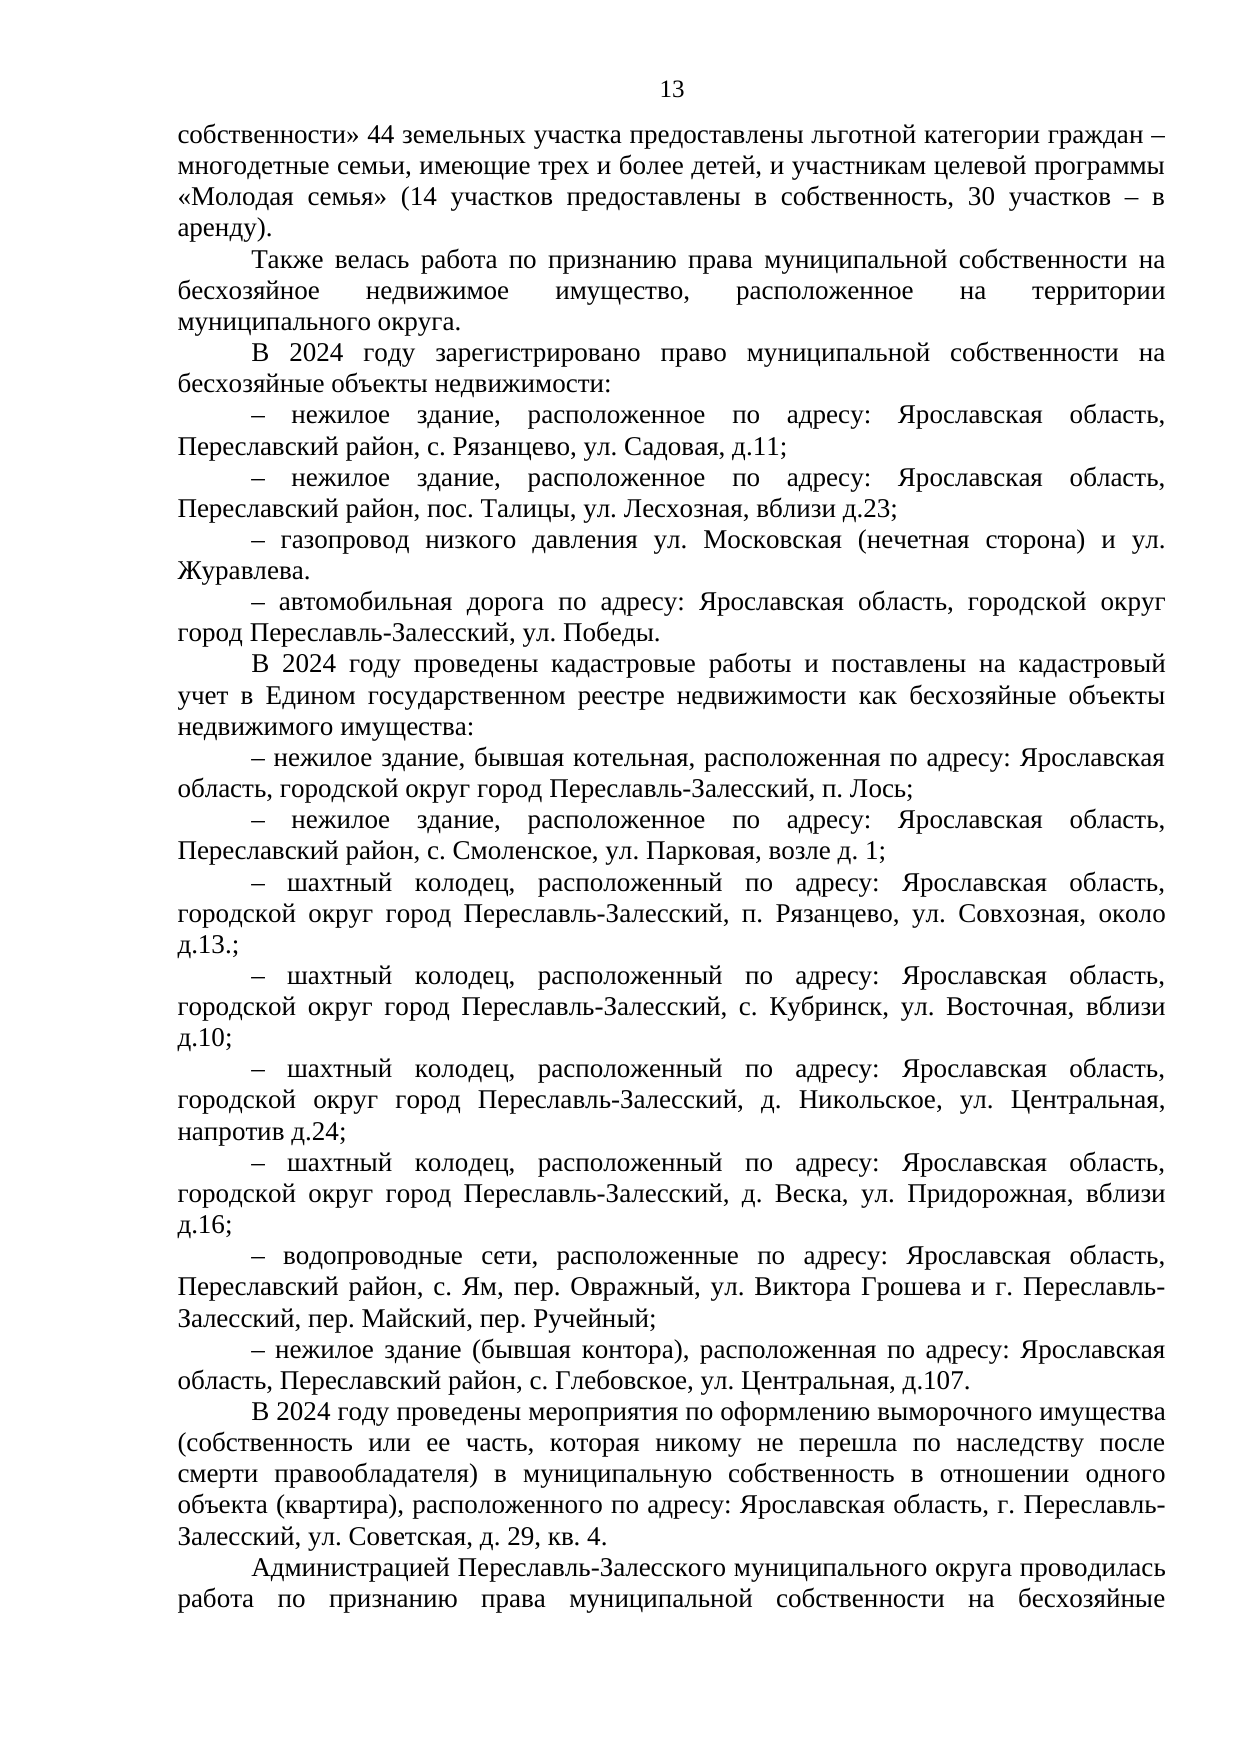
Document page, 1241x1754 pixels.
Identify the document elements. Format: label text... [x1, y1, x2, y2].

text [177, 118, 1167, 243]
text ‒ нежилое здание, расположенное по адресу: Ярославская область, Переславский район, с. Смоленское, ул. Парковая, возле д. 1; [177, 803, 1167, 866]
text ‒ водопроводные сети, расположенные по адресу: Ярославская область, Переславский район, с. Ям, пер. Овражный, ул. Виктора Грошева и г. Переславль-Залесский, пер. Майский, пер. Ручейный; [177, 1239, 1167, 1333]
text ‒ нежилое здание (бывшая контора), расположенная по адресу: Ярославская область, Переславский район, с. Глебовское, ул. Центральная, д.107. [177, 1333, 1167, 1395]
text ‒ нежилое здание, расположенное по адресу: Ярославская область, Переславский район, пос. Талицы, ул. Лесхозная, вблизи д.23; [177, 461, 1167, 523]
text ‒ нежилое здание, расположенное по адресу: Ярославская область, Переславский район, с. Рязанцево, ул. Садовая, д.11; [177, 398, 1167, 461]
text ‒ газопровод низкого давления ул. Московская (нечетная сторона) и ул. Журавлева. [177, 523, 1167, 585]
text ‒ шахтный колодец, расположенный по адресу: Ярославская область, городской округ город Переславль-Залесский, д. Никольское, ул. Центральная, напротив д.24; [177, 1052, 1167, 1146]
text ‒ автомобильная дорога по адресу: Ярославская область, городской округ город Переславль-Залесский, ул. Победы. [177, 585, 1167, 648]
text ‒ нежилое здание, бывшая котельная, расположенная по адресу: Ярославская область, городской округ город Переславль-Залесский, п. Лось; [177, 741, 1167, 803]
text ‒ шахтный колодец, расположенный по адресу: Ярославская область, городской округ город Переславль-Залесский, д. Веска, ул. Придорожная, вблизи д.16; [177, 1146, 1167, 1239]
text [177, 1551, 1167, 1613]
text В 2024 году зарегистрировано право муниципальной собственности на бесхозяйные объекты недвижимости: [177, 336, 1167, 398]
text В 2024 году проведены мероприятия по оформлению выморочного имущества (собственность или ее часть, которая никому не перешла по наследству после смерти правообладателя) в муниципальную собственность в отношении одного объекта (квартира), расположенного по адресу: Ярославская область, г. Переславль-Залесский, ул. Советская, д. 29, кв. 4. [177, 1395, 1167, 1551]
text Также велась работа по признанию права муниципальной собственности на бесхозяйное недвижимое имущество, расположенное на территории муниципального округа. [177, 243, 1167, 336]
text ‒ шахтный колодец, расположенный по адресу: Ярославская область, городской округ город Переславль-Залесский, с. Кубринск, ул. Восточная, вблизи д.10; [177, 959, 1167, 1052]
text ‒ шахтный колодец, расположенный по адресу: Ярославская область, городской округ город Переславль-Залесский, п. Рязанцево, ул. Совхозная, около д.13.; [177, 866, 1167, 959]
text В 2024 году проведены кадастровые работы и поставлены на кадастровый учет в Едином государственном реестре недвижимости как бесхозяйные объекты недвижимого имущества: [177, 648, 1167, 741]
